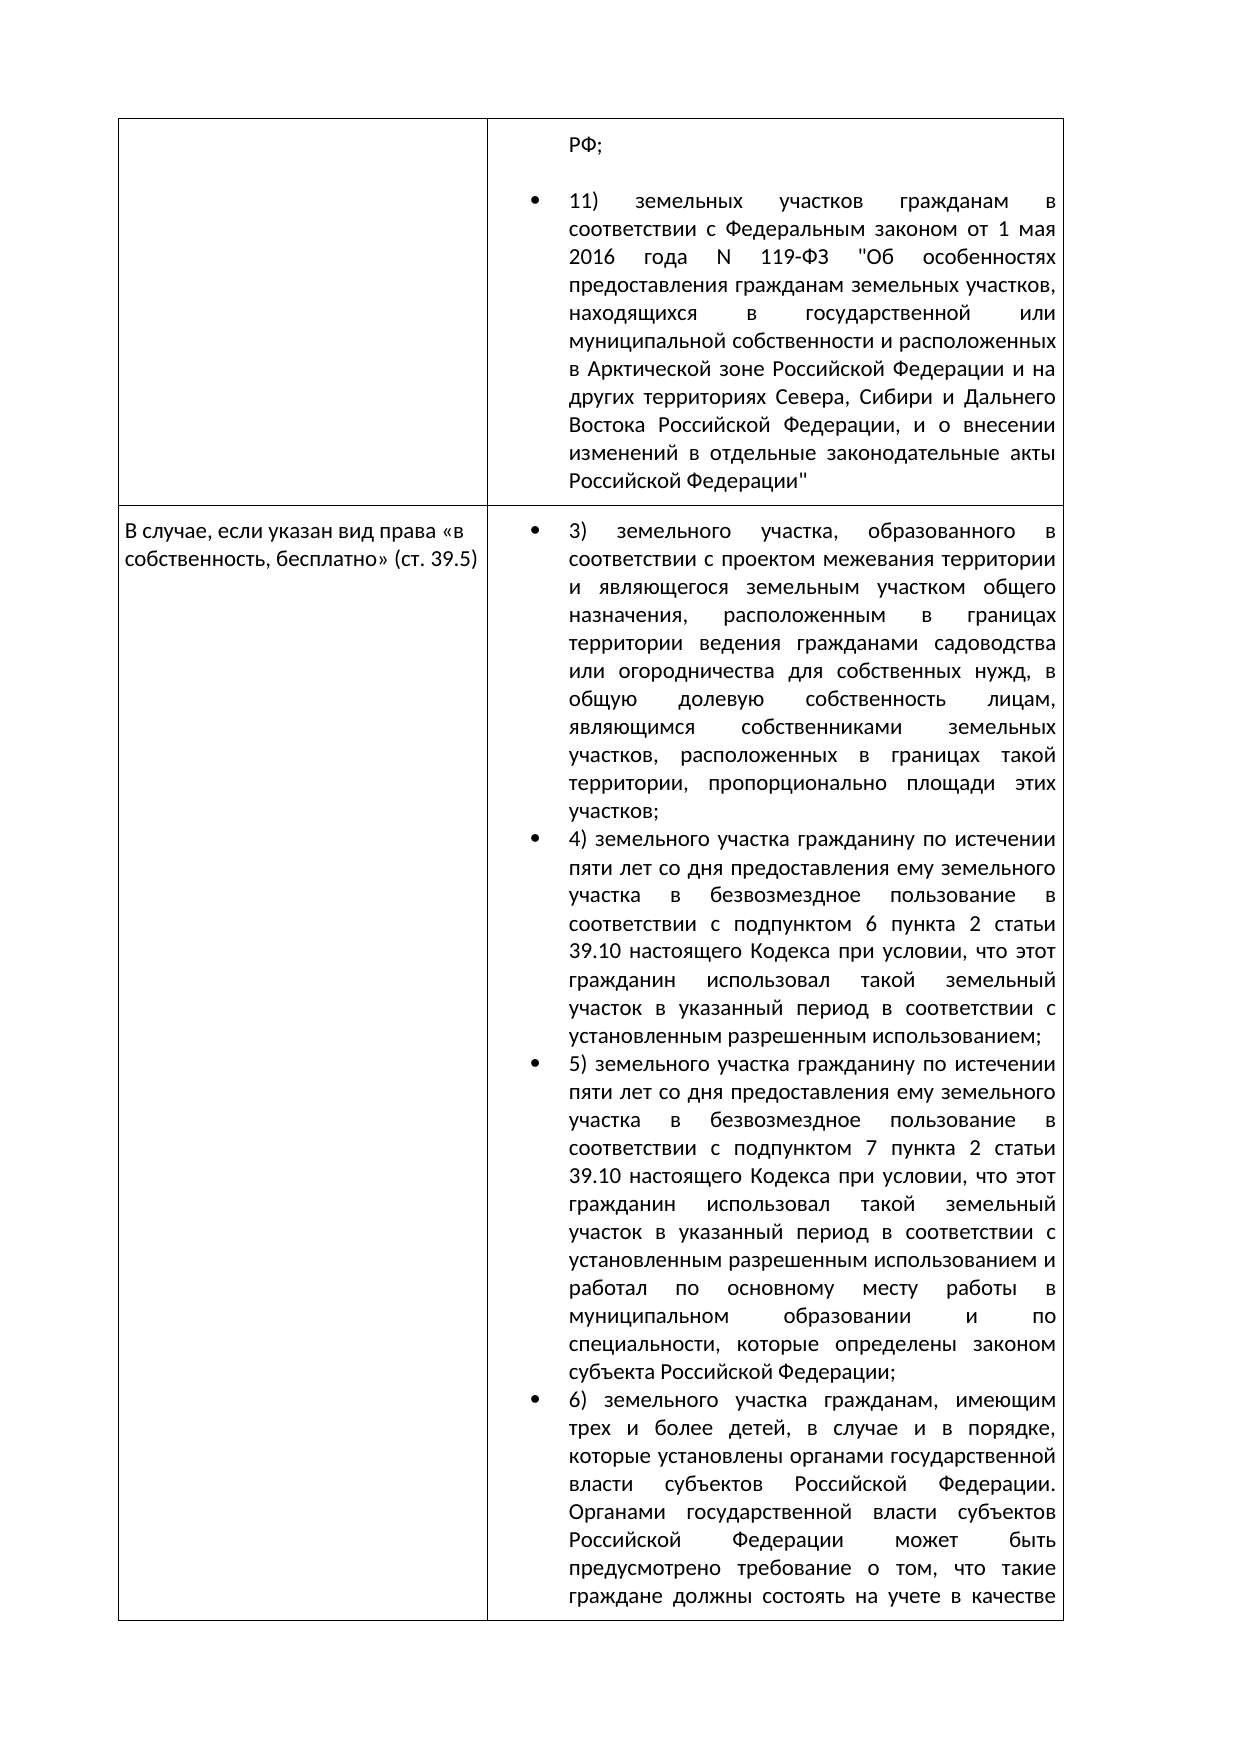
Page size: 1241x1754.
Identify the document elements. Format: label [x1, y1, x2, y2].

table_cell [119, 119, 487, 505]
table_cell [488, 506, 1063, 1620]
table_cell [488, 119, 1063, 505]
table_cell [119, 506, 487, 1620]
